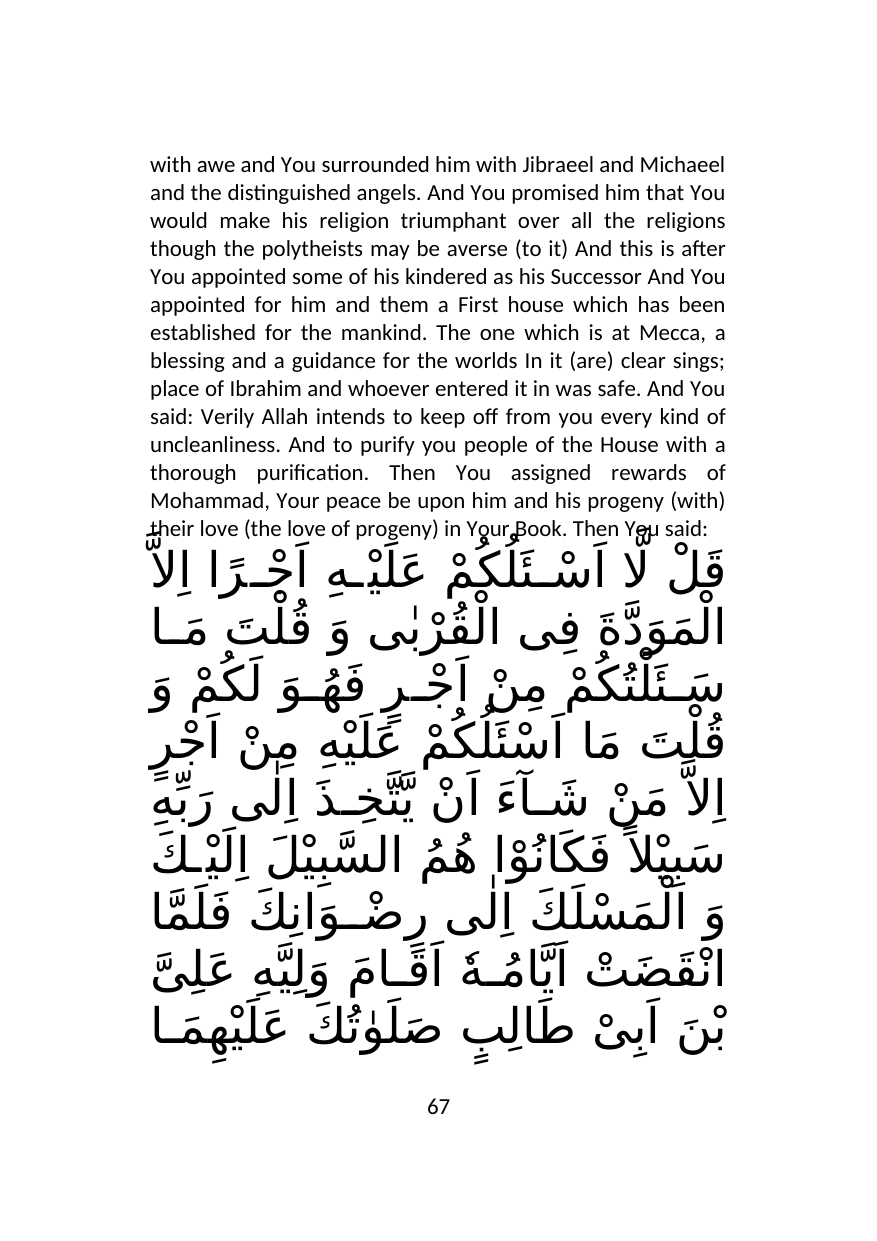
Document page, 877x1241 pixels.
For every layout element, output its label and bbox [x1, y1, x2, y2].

text [150, 150, 727, 542]
text [150, 542, 727, 1055]
